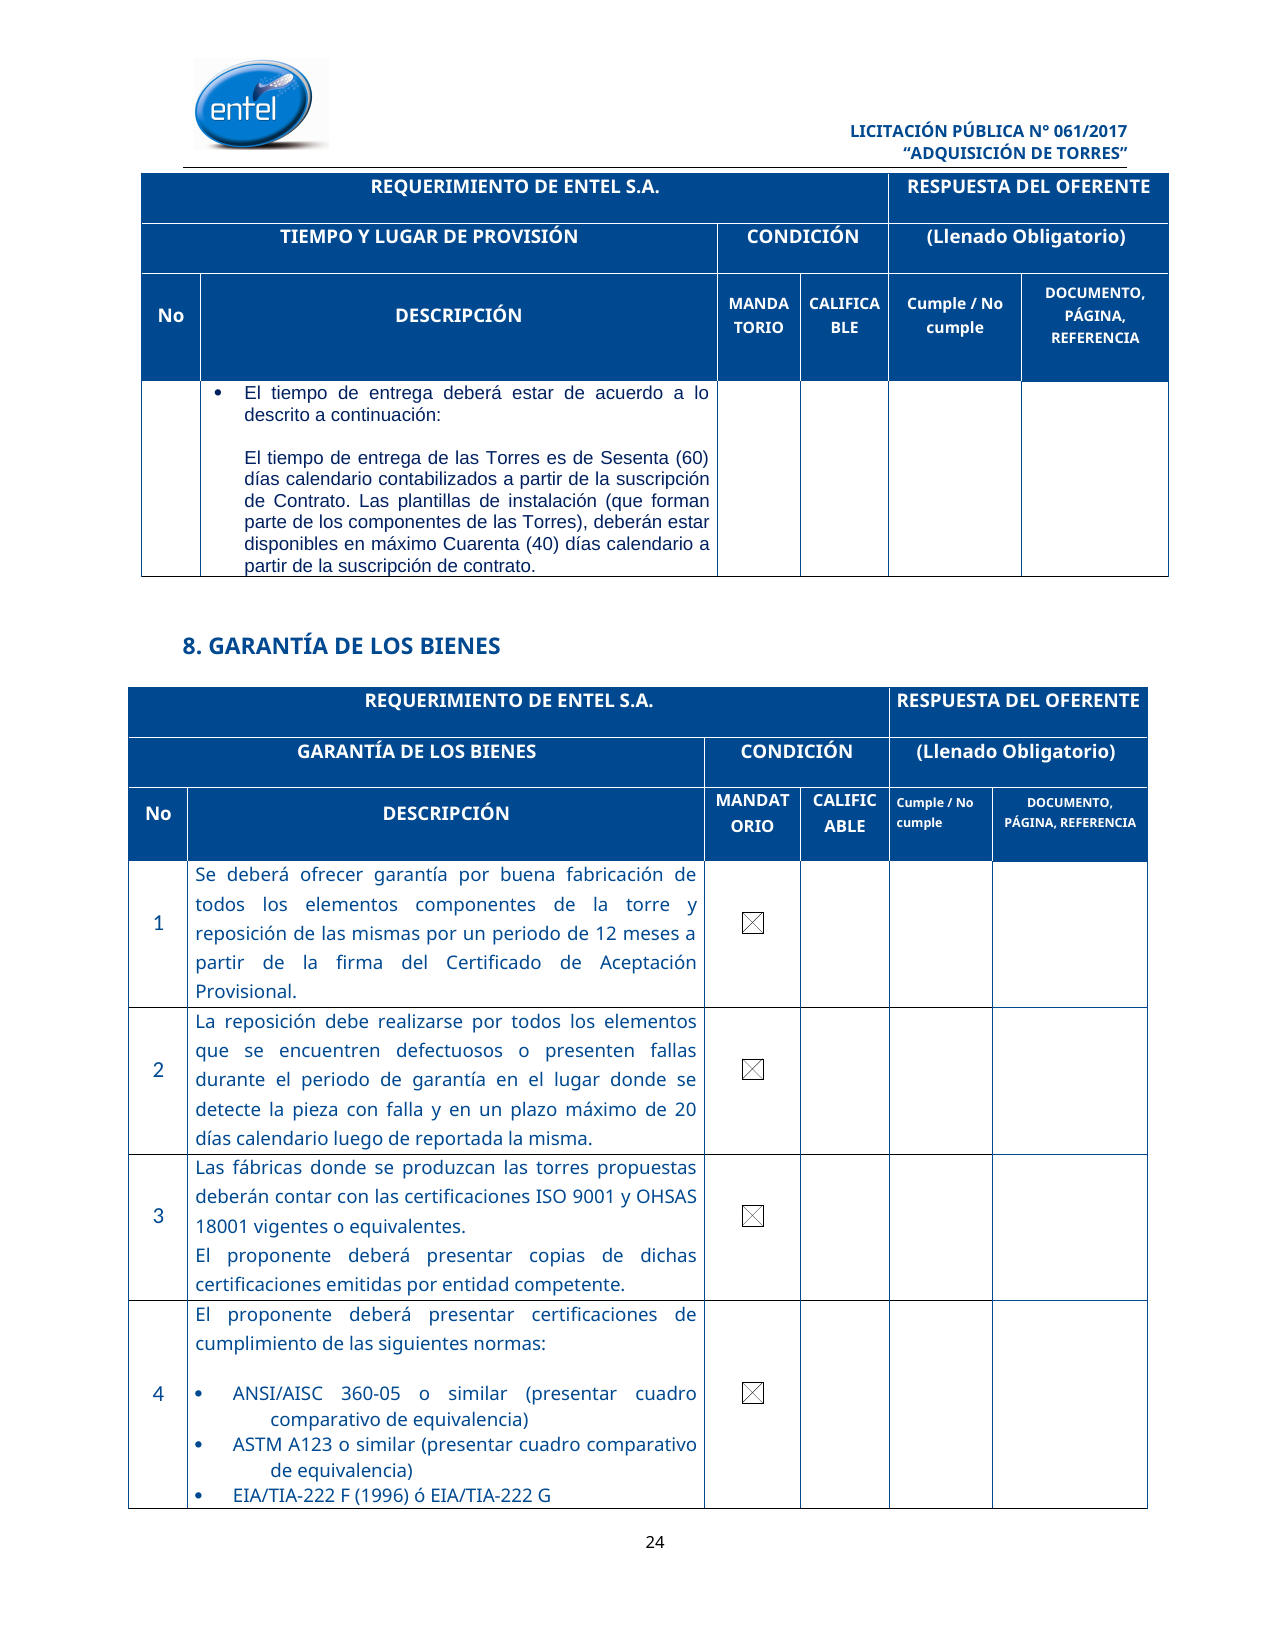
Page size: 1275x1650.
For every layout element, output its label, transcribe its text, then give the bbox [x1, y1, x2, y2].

table_cell CALIFICABLE [801, 788, 889, 861]
table_cell (Llenado Obligatorio) [889, 224, 1168, 273]
table_cell Cumple / No cumple [889, 274, 1021, 381]
table_cell 2 [129, 1008, 187, 1153]
table_cell [705, 1301, 800, 1508]
table_cell MANDATORIO [718, 274, 800, 381]
table_cell El proponente deberá presentar certificaciones de cumplimiento de las siguientes normas: ANSI/AISC 360-05 o similar (presentar cuadro comparativo de equivalencia) ASTM A123 o similar (presentar cuadro comparativo de equivalencia) EIA/TIA-222 F (1996) ó EIA/TIA-222 G [188, 1301, 704, 1508]
table_header RESPUESTA DEL OFERENTE [890, 688, 1147, 737]
table_cell No [129, 788, 187, 861]
table_cell [801, 382, 888, 576]
table_cell [993, 1301, 1147, 1508]
table_cell TIEMPO Y LUGAR DE PROVISIÓN [142, 224, 717, 273]
table_cell GARANTÍA DE LOS BIENES [129, 738, 704, 787]
table_cell (Llenado Obligatorio) [890, 738, 1147, 787]
table_header RESPUESTA DEL OFERENTE [889, 174, 1168, 223]
table_cell MANDATORIO [705, 788, 800, 861]
table_cell [705, 1155, 800, 1300]
table_cell [705, 1008, 800, 1153]
table_cell [890, 1008, 992, 1153]
table_cell DESCRIPCIÓN [188, 788, 704, 861]
table_cell [890, 1155, 992, 1300]
table_cell Las fábricas donde se produzcan las torres propuestas deberán contar con las certificaciones ISO 9001 y OHSAS 18001 vigentes o equivalentes. El proponente deberá presentar copias de dichas certificaciones emitidas por entidad competente. [188, 1155, 704, 1300]
table_cell CALIFICABLE [801, 274, 888, 381]
table_cell Se deberá ofrecer garantía por buena fabricación de todos los elementos componentes de la torre y reposición de las mismas por un periodo de 12 meses a partir de la firma del Certificado de Aceptación Provisional. [188, 862, 704, 1007]
table_cell CONDICIÓN [718, 224, 888, 273]
table_cell [993, 862, 1147, 1007]
table_cell [801, 862, 889, 1007]
table_cell [718, 382, 800, 576]
table_cell No [142, 274, 200, 381]
table_cell La reposición debe realizarse por todos los elementos que se encuentren defectuosos o presenten fallas durante el periodo de garantía en el lugar donde se detecte la pieza con falla y en un plazo máximo de 20 días calendario luego de reportada la misma. [188, 1008, 704, 1153]
table_cell [801, 1155, 889, 1300]
table_cell [993, 1008, 1147, 1153]
table_cell [993, 1155, 1147, 1300]
table_cell 3 [129, 1155, 187, 1300]
table_cell [801, 1301, 889, 1508]
table_cell [705, 862, 800, 1007]
table_cell DOCUMENTO, PÁGINA, REFERENCIA [1022, 274, 1168, 381]
table_cell Cumple / No cumple [890, 788, 992, 861]
table_header REQUERIMIENTO DE ENTEL S.A. [129, 688, 889, 737]
picture [194, 58, 330, 150]
table_cell [890, 862, 992, 1007]
table_cell 4 [129, 1301, 187, 1508]
table_cell CONDICIÓN [705, 738, 889, 787]
table_cell 1 [142, 382, 200, 576]
table_cell DOCUMENTO, PÁGINA, REFERENCIA [993, 788, 1147, 861]
table_cell [1022, 382, 1168, 576]
table_cell [890, 1301, 992, 1508]
table_header REQUERIMIENTO DE ENTEL S.A. [142, 174, 888, 223]
table_cell 1 [129, 862, 187, 1007]
table_cell [889, 382, 1021, 576]
text 8. GARANTÍA DE LOS BIENES [182, 630, 1127, 661]
table_cell [801, 1008, 889, 1153]
table_cell DESCRIPCIÓN [201, 274, 717, 381]
